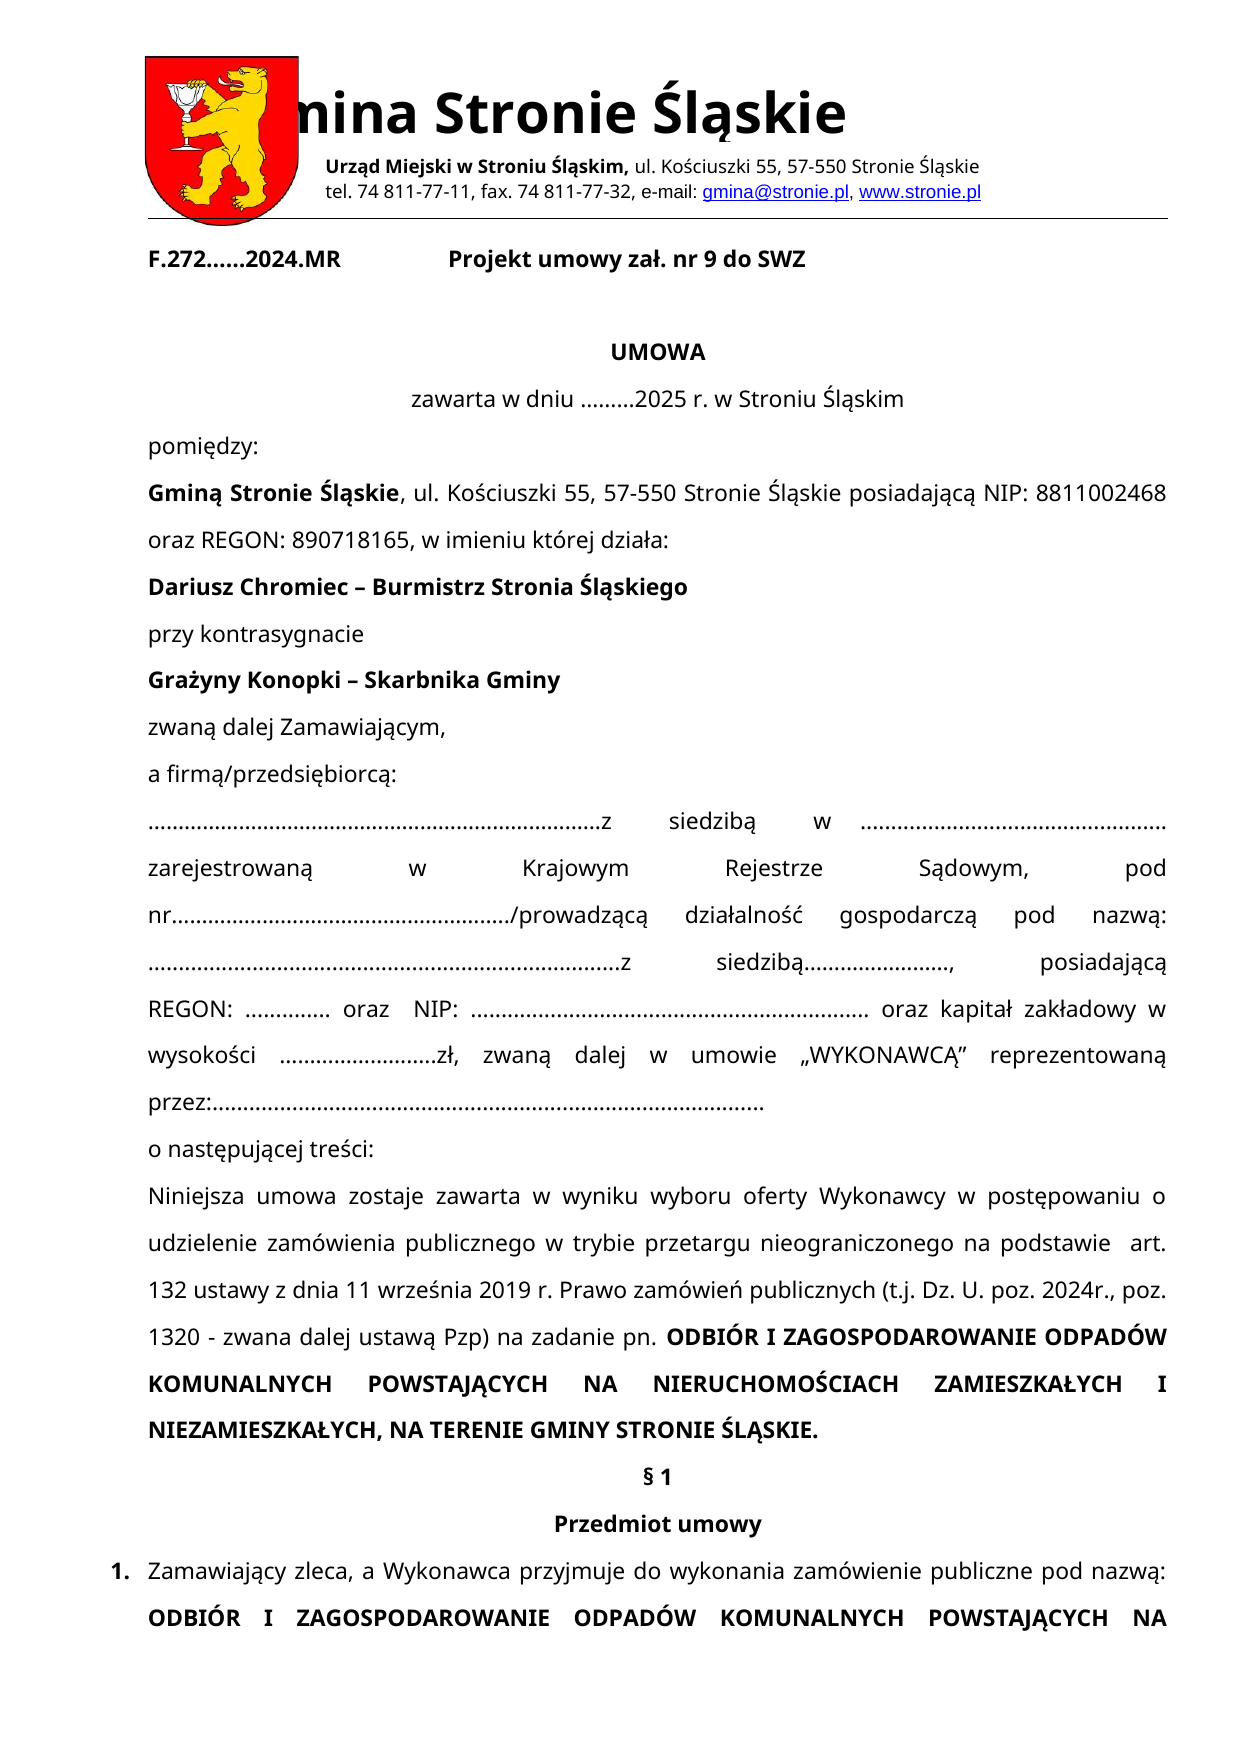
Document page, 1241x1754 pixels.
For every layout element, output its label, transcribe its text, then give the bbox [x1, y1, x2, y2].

text Grażyny Konopki – Skarbnika Gminy [148, 664, 1168, 696]
picture [144, 56, 299, 226]
text Dariusz Chromiec – Burmistrz Stronia Śląskiego [148, 571, 1168, 602]
text Przedmiot umowy [148, 1508, 1168, 1539]
text Niniejsza umowa zostaje zawarta w wyniku wyboru oferty Wykonawcy w postępowaniu o udzielenie zamówienia publicznego w trybie przetargu nieograniczonego na podstawie art. 132 ustawy z dnia 11 września 2019 r. Prawo zamówień publicznych (t.j. Dz. U. poz. 2024r., poz. 1320 - zwana dalej ustawą Pzp) na zadanie pn. ODBIÓR I ZAGOSPODAROWANIE ODPADÓW KOMUNALNYCH POWSTAJĄCYCH NA NIERUCHOMOŚCIACH ZAMIESZKAŁYCH I NIEZAMIESZKAŁYCH, NA TERENIE GMINY STRONIE ŚLĄSKIE. [148, 1180, 1168, 1446]
text F.272……2024.MR Projekt umowy zał. nr 9 do SWZ [148, 243, 1168, 274]
text …………………………………………………………………z siedzibą w .................................................. zarejestrowaną w Krajowym Rejestrze Sądowym, pod nr………………………………………………../prowadzącą działalność gospodarczą pod nazwą:…..........................................................................z siedzibą……………………, posiadającą REGON: .............. oraz NIP: ................................................................. oraz kapitał zakładowy w wysokości ……………………..zł, zwaną dalej w umowie „WYKONAWCĄ” reprezentowaną przez:.......................................................................................... [148, 805, 1168, 1118]
text przy kontrasygnacie [148, 618, 1168, 649]
text Gminą Stronie Śląskie, ul. Kościuszki 55, 57-550 Stronie Śląskie posiadającą NIP: 8811002468 oraz REGON: 890718165, w imieniu której działa: [148, 477, 1168, 555]
text zwaną dalej Zamawiającym, [148, 711, 1168, 743]
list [110, 1555, 1168, 1633]
text a firmą/przedsiębiorcą: [148, 758, 1168, 789]
text o następującej treści: [148, 1133, 1168, 1164]
text § 1 [148, 1461, 1168, 1493]
text pomiędzy: [148, 430, 1168, 461]
text zawarta w dniu ………2025 r. w Stroniu Śląskim [148, 383, 1168, 414]
text UMOWA [148, 336, 1168, 368]
